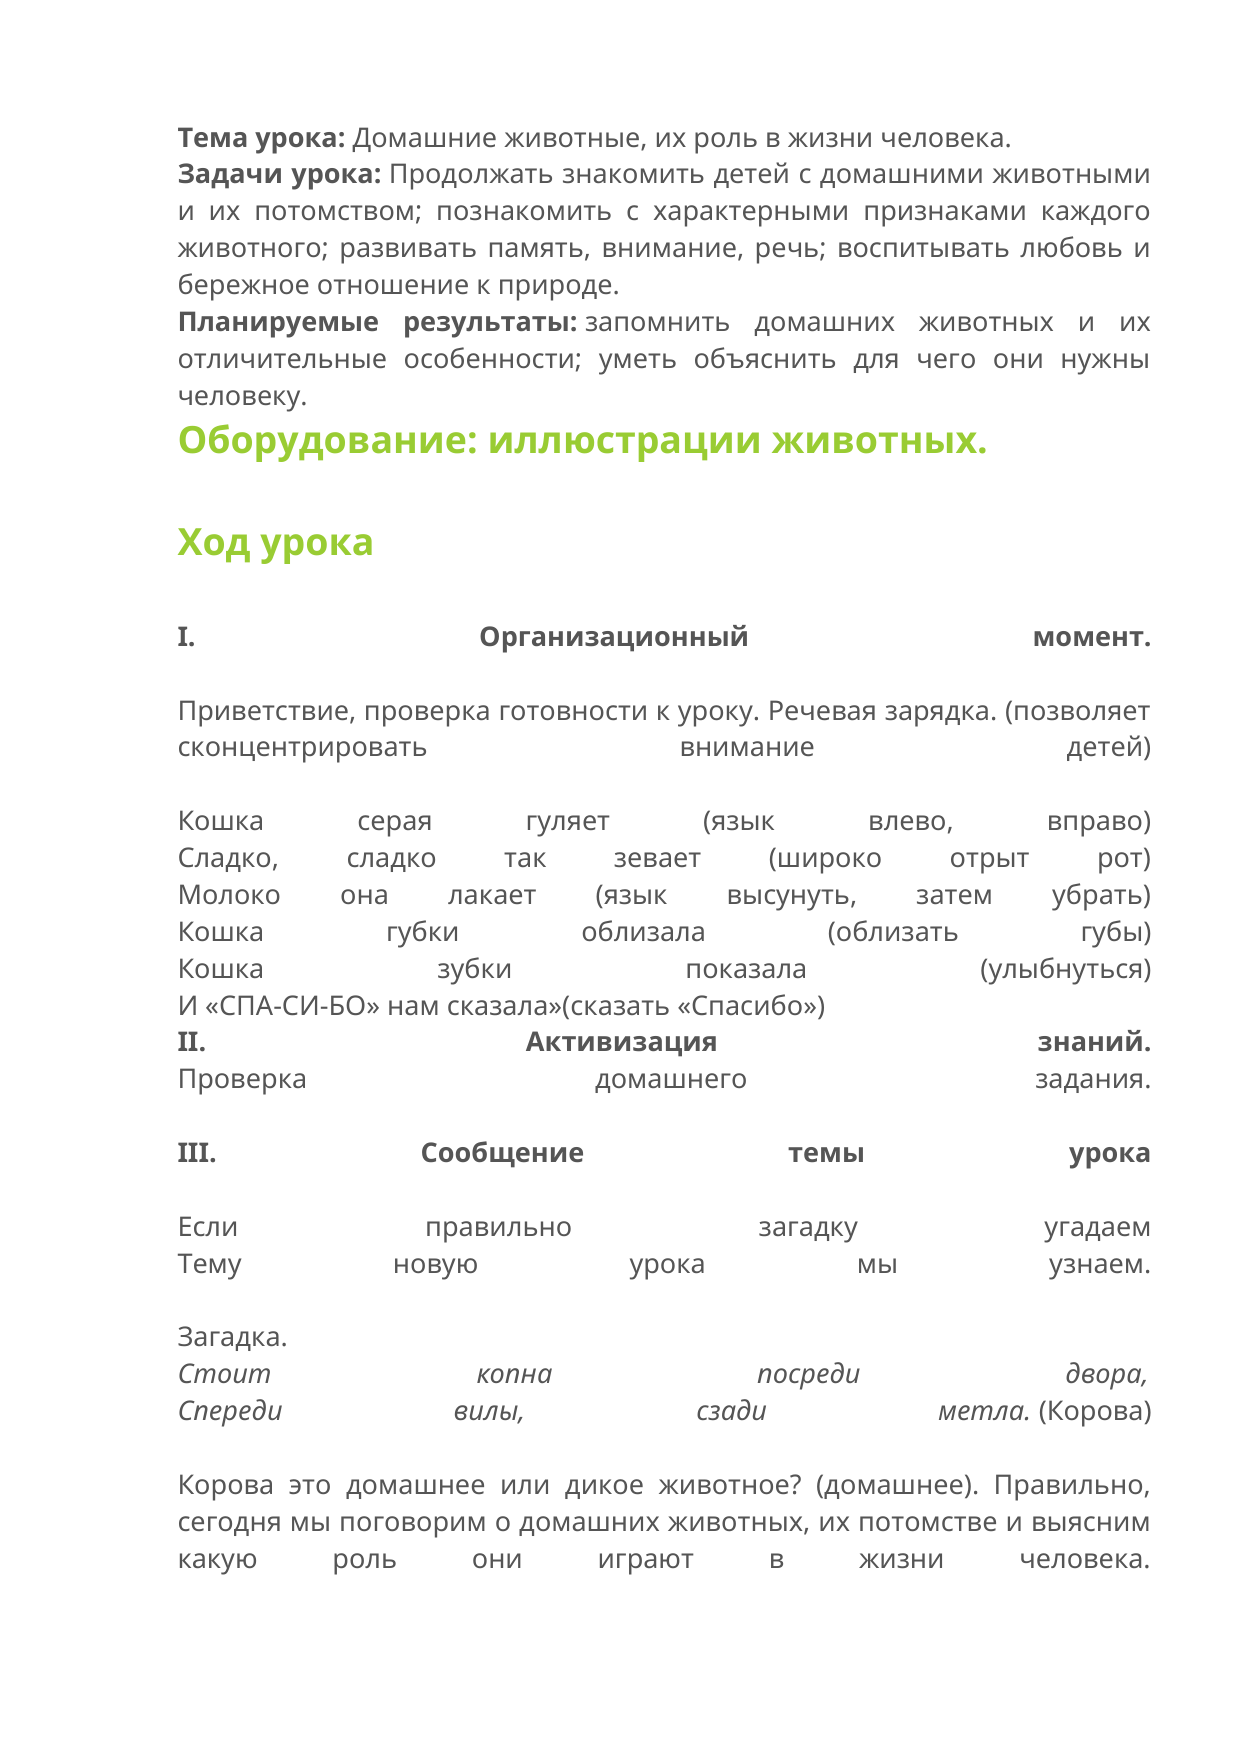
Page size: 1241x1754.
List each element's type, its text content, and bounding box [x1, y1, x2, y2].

text Планируемые результаты: запомнить домашних животных и их отличительные особенности; уметь объяснить для чего они нужны человеку. [177, 302, 1152, 413]
text Задачи урока: Продолжать знакомить детей с домашними животными и их потомством; познакомить с характерными признаками каждого животного; развивать память, внимание, речь; воспитывать любовь и бережное отношение к природе. [177, 155, 1152, 302]
text Тема урока: Домашние животные, их роль в жизни человека. [177, 118, 1152, 155]
text Оборудование: иллюстрации животных. Ход урока [177, 413, 1152, 617]
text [177, 1023, 1152, 1613]
text I. Организационный момент. Приветствие, проверка готовности к уроку. Речевая зарядка. (позволяет сконцентрировать внимание детей) Кошка серая гуляет (язык влево, вправо) Сладко, сладко так зевает (широко отрыт рот) Молоко она лакает (язык высунуть, затем убрать) Кошка губки облизала (облизать губы) Кошка зубки показала (улыбнуться) И «СПА-СИ-БО» нам сказала»(сказать «Спасибо») [177, 617, 1152, 1023]
